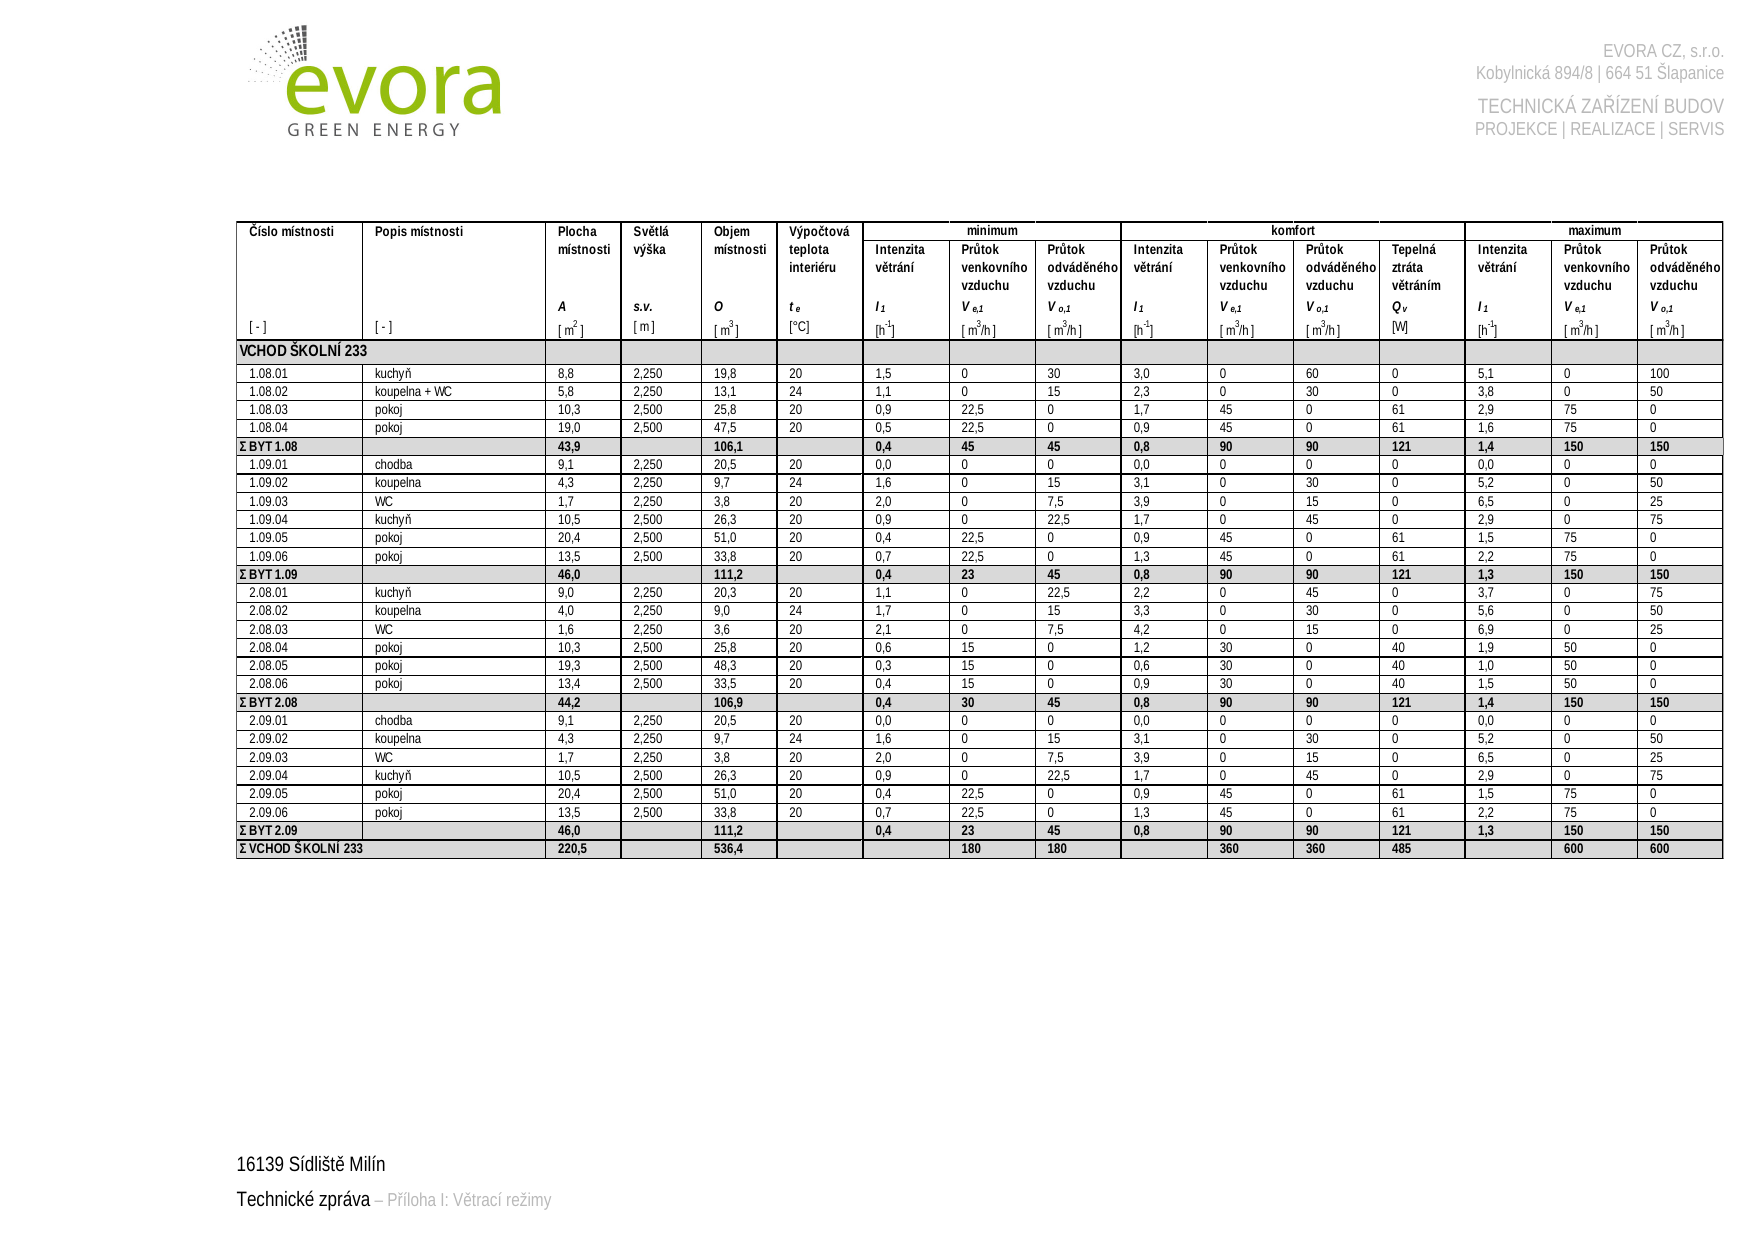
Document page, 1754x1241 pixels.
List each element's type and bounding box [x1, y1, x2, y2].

picture [236, 12, 519, 146]
